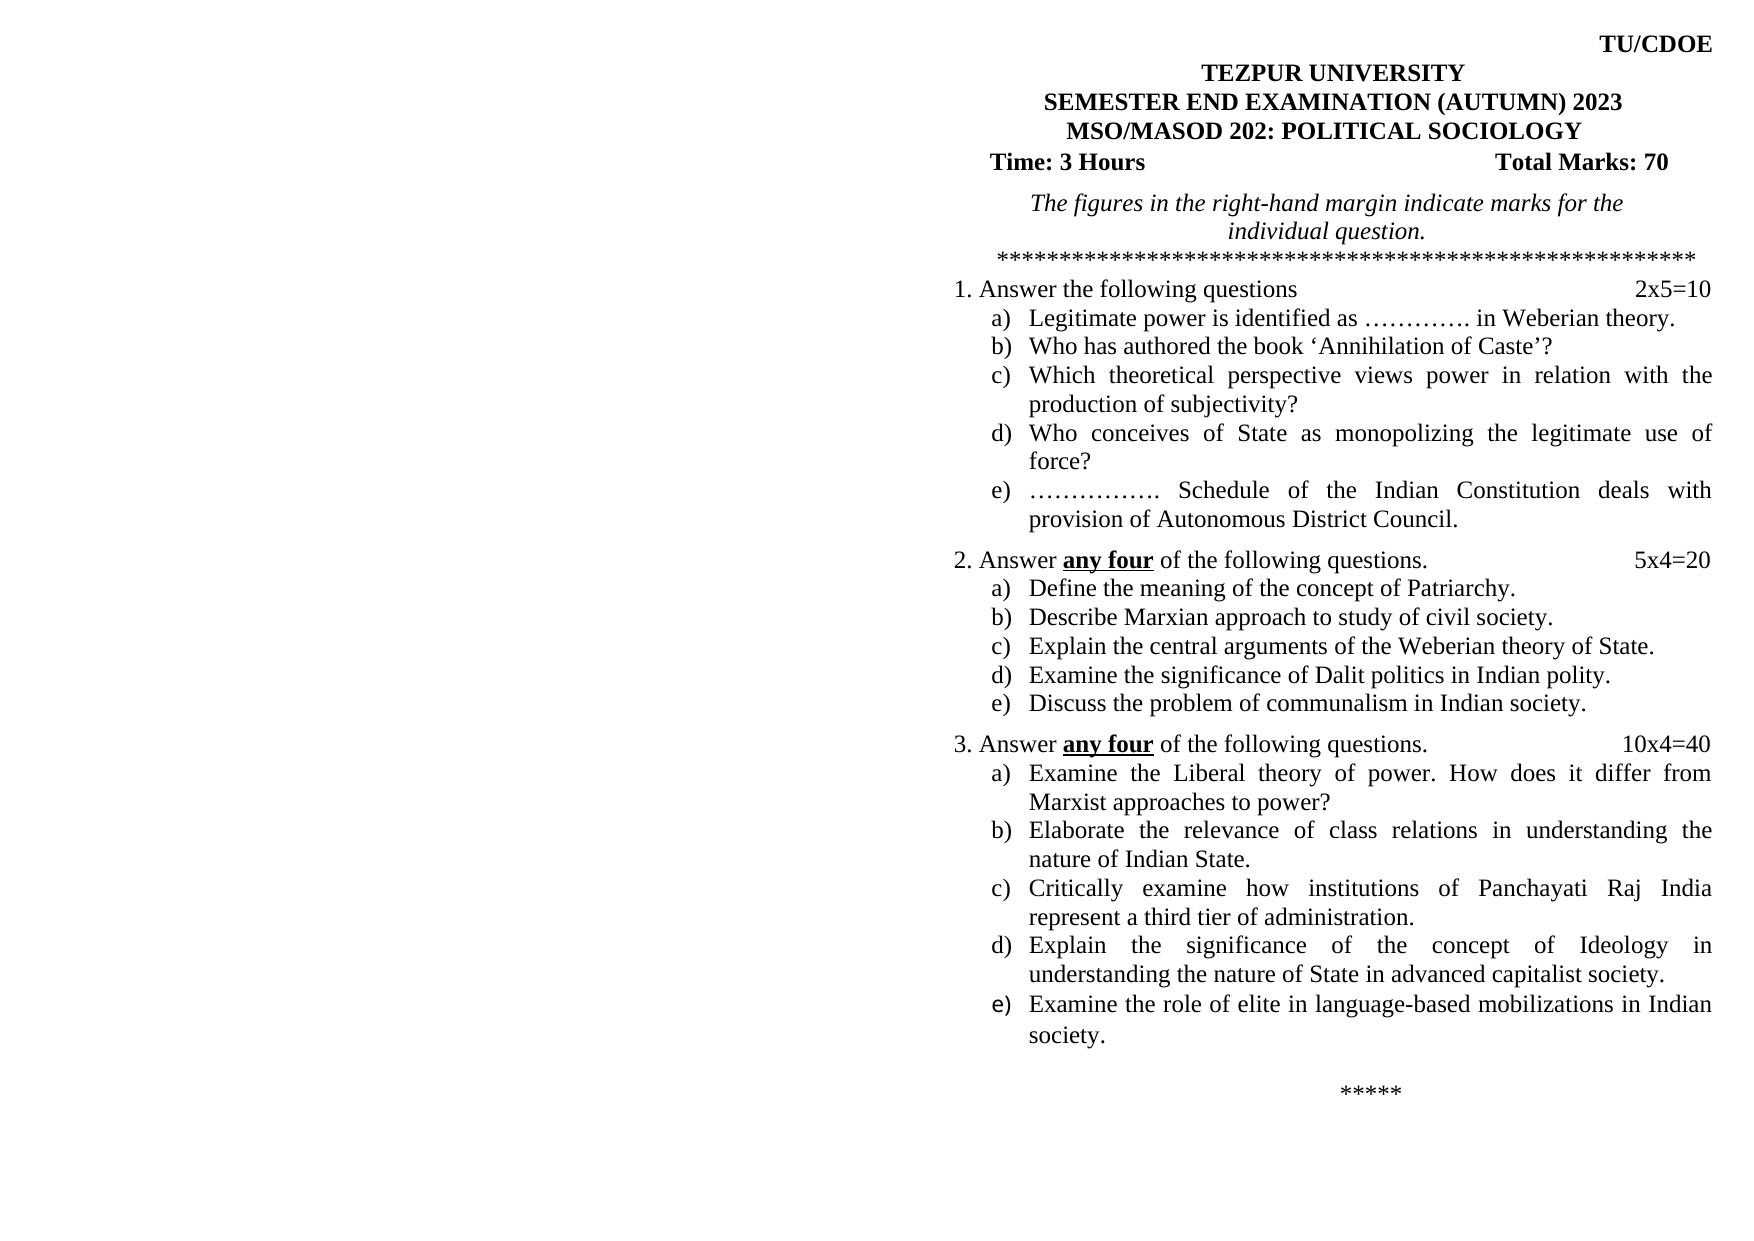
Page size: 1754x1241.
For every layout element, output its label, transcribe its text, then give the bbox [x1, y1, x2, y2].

list Explain the significance of the concept of Ideology in understanding the nature of State in advanced capitalist society. [991, 930, 1713, 988]
list Who has authored the book ‘Annihilation of Caste’? [991, 331, 1713, 360]
text 1. Answer the following questions 2x5=10 [954, 274, 1713, 303]
list Examine the significance of Dalit politics in Indian polity. [991, 660, 1713, 688]
list Elaborate the relevance of class relations in understanding the nature of Indian State. [991, 815, 1713, 873]
list Examine the role of elite in language-based mobilizations in Indian society. [991, 988, 1713, 1050]
text ******************************************************** [983, 245, 1707, 274]
text ***** [1029, 1079, 1713, 1108]
list Critically examine how institutions of Panchayati Raj India represent a third tier of administration. [991, 873, 1713, 930]
text TEZPUR UNIVERSITY [954, 58, 1713, 87]
list Legitimate power is identified as …………. in Weberian theory. [991, 303, 1713, 331]
list Discuss the problem of communalism in Indian society. [991, 688, 1713, 717]
text 3. Answer any four of the following questions. 10x4=40 [954, 729, 1713, 758]
list Describe Marxian approach to study of civil society. [991, 602, 1713, 631]
list Who conceives of State as monopolizing the legitimate use of force? [991, 418, 1713, 475]
text 2. Answer any four of the following questions. 5x4=20 [954, 545, 1713, 573]
list Define the meaning of the concept of Patriarchy. [991, 573, 1713, 602]
list Which theoretical perspective views power in relation with the production of subjectivity? [991, 360, 1713, 418]
list ……………. Schedule of the Indian Constitution deals with provision of Autonomous District Council. [991, 475, 1713, 533]
text TU/CDOE [954, 29, 1713, 58]
list Explain the central arguments of the Weberian theory of State. [991, 631, 1713, 660]
text SEMESTER END EXAMINATION (AUTUMN) 2023 [954, 87, 1713, 116]
list Examine the Liberal theory of power. How does it differ from Marxist approaches to power? [991, 758, 1713, 815]
text The figures in the right-hand margin indicate marks for the individual question. [983, 188, 1670, 245]
text Time: 3 Hours Total Marks: 70 [983, 147, 1713, 176]
text MSO/MASOD 202: POLITICAL SOCIOLOGY [954, 116, 1713, 144]
